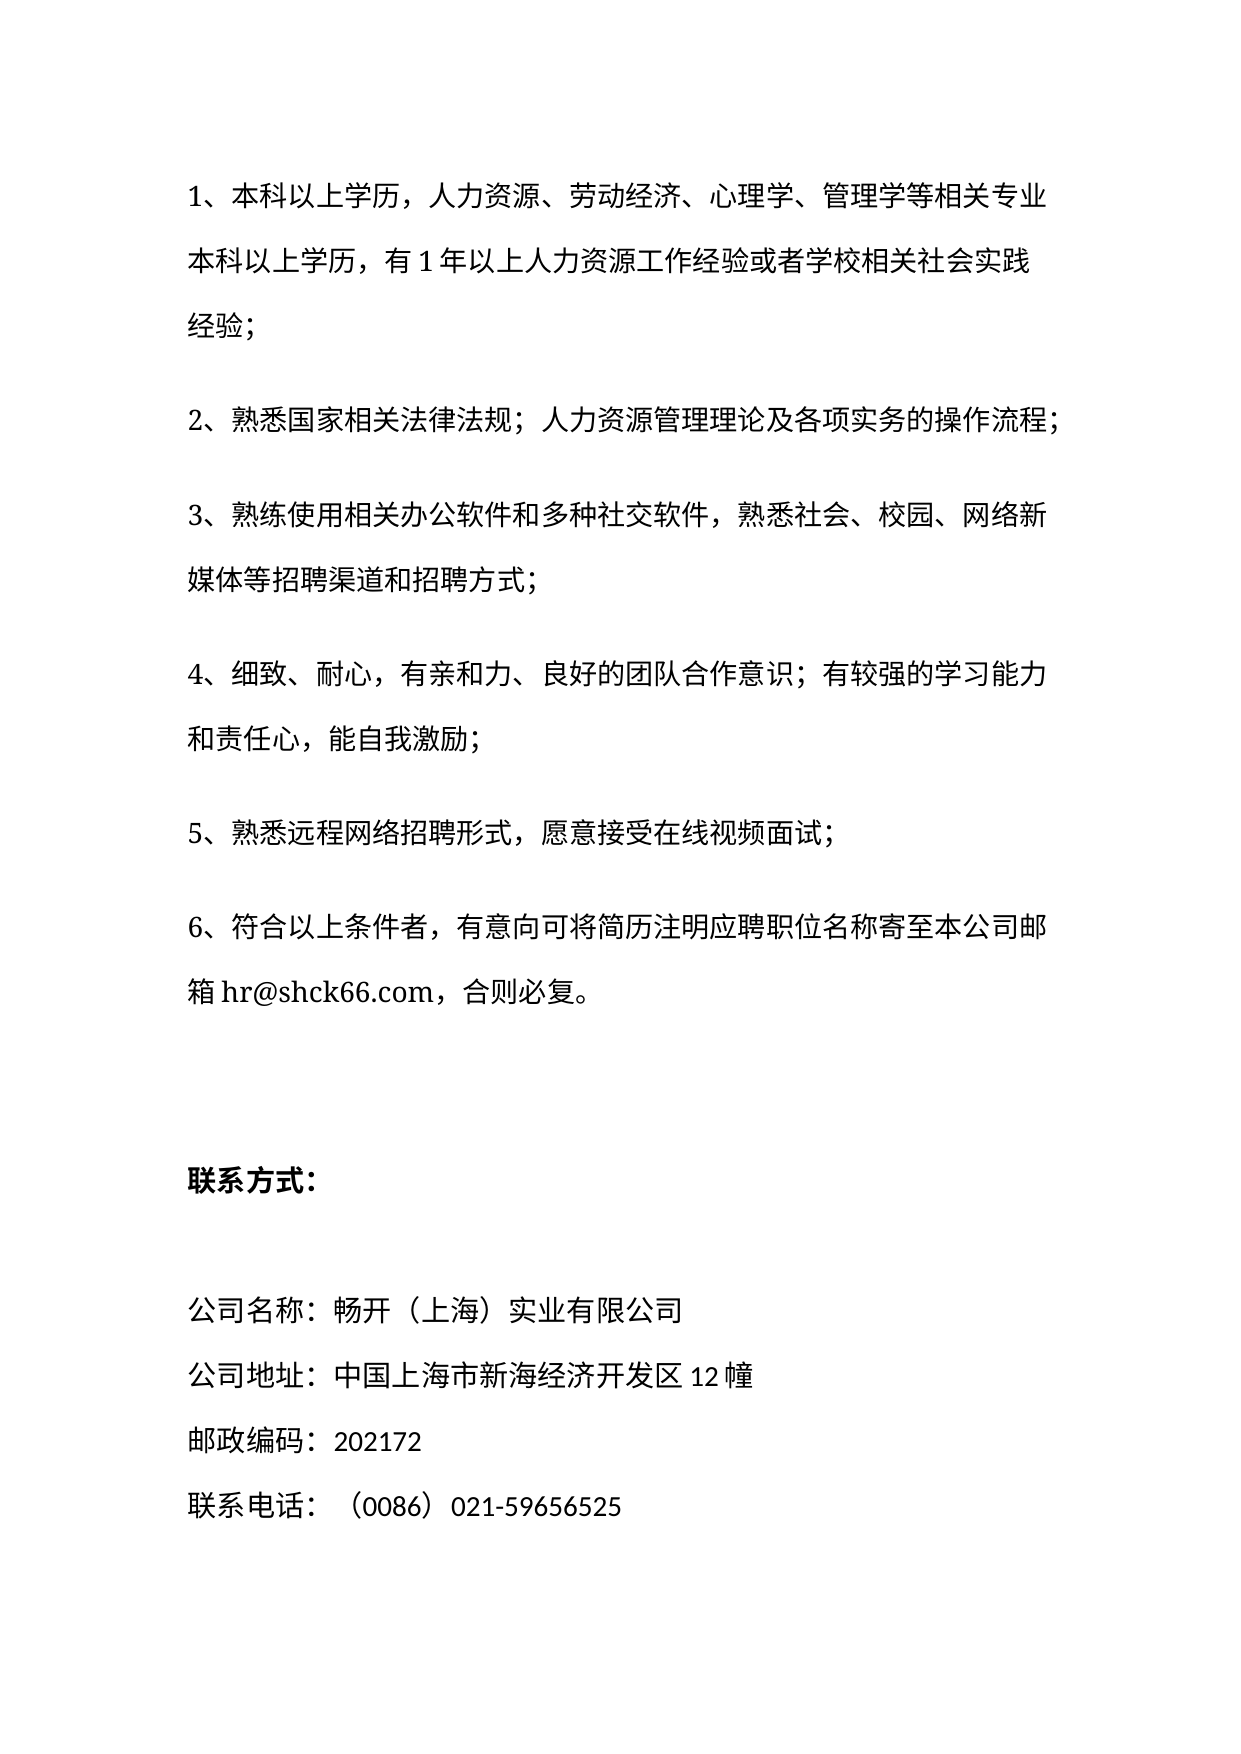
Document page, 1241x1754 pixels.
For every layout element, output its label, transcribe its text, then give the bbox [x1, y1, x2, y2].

text 6、符合以上条件者，有意向可将简历注明应聘职位名称寄至本公司邮箱hr@shck66.com，合则必复。 [187, 893, 1053, 1023]
text 联系方式： [187, 1146, 1053, 1211]
text 3、熟练使用相关办公软件和多种社交软件，熟悉社会、校园、网络新媒体等招聘渠道和招聘方式； [187, 480, 1053, 610]
text 4、细致、耐心，有亲和力、良好的团队合作意识；有较强的学习能力和责任心，能自我激励； [187, 639, 1053, 769]
text 2、熟悉国家相关法律法规；人力资源管理理论及各项实务的操作流程； [187, 386, 1053, 451]
text 公司名称：畅开（上海）实业有限公司 [187, 1276, 1053, 1341]
text 1、本科以上学历，人力资源、劳动经济、心理学、管理学等相关专业本科以上学历，有1年以上人力资源工作经验或者学校相关社会实践经验； [187, 162, 1053, 357]
text 5、熟悉远程网络招聘形式，愿意接受在线视频面试； [187, 799, 1053, 864]
text 邮政编码：202172 [187, 1406, 1053, 1471]
text 公司地址：中国上海市新海经济开发区12幢 [187, 1341, 1053, 1406]
text 联系电话：（0086）021-59656525 [187, 1471, 1053, 1536]
